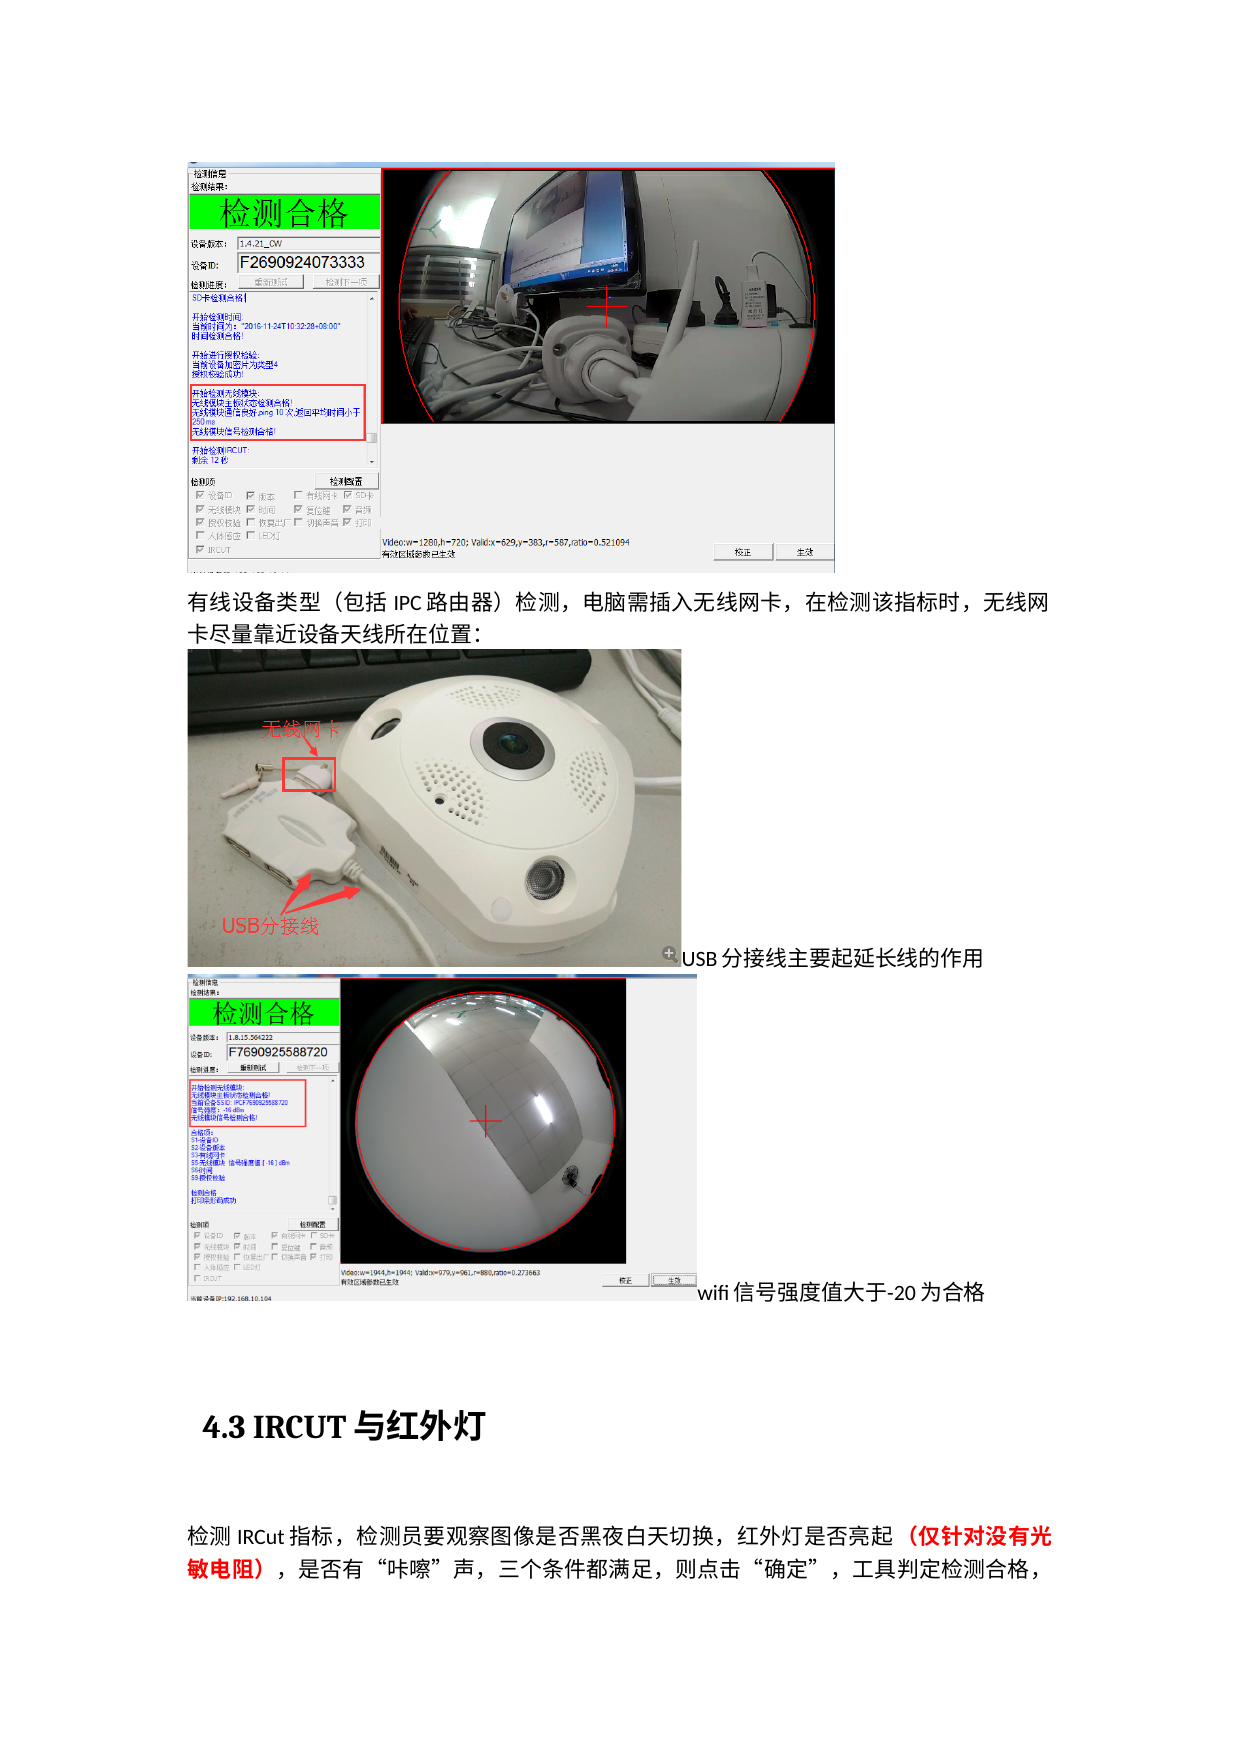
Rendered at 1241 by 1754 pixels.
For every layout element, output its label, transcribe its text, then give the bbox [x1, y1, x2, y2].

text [187, 1519, 1053, 1584]
text 有线设备类型（包括IPC路由器）检测，电脑需插入无线网卡，在检测该指标时，无线网卡尽量靠近设备天线所在位置： [187, 584, 1053, 649]
picture [187, 162, 835, 573]
picture [187, 649, 682, 967]
picture [187, 974, 697, 1301]
subtitle 4.3 IRCUT与红外灯 [187, 1392, 1053, 1457]
